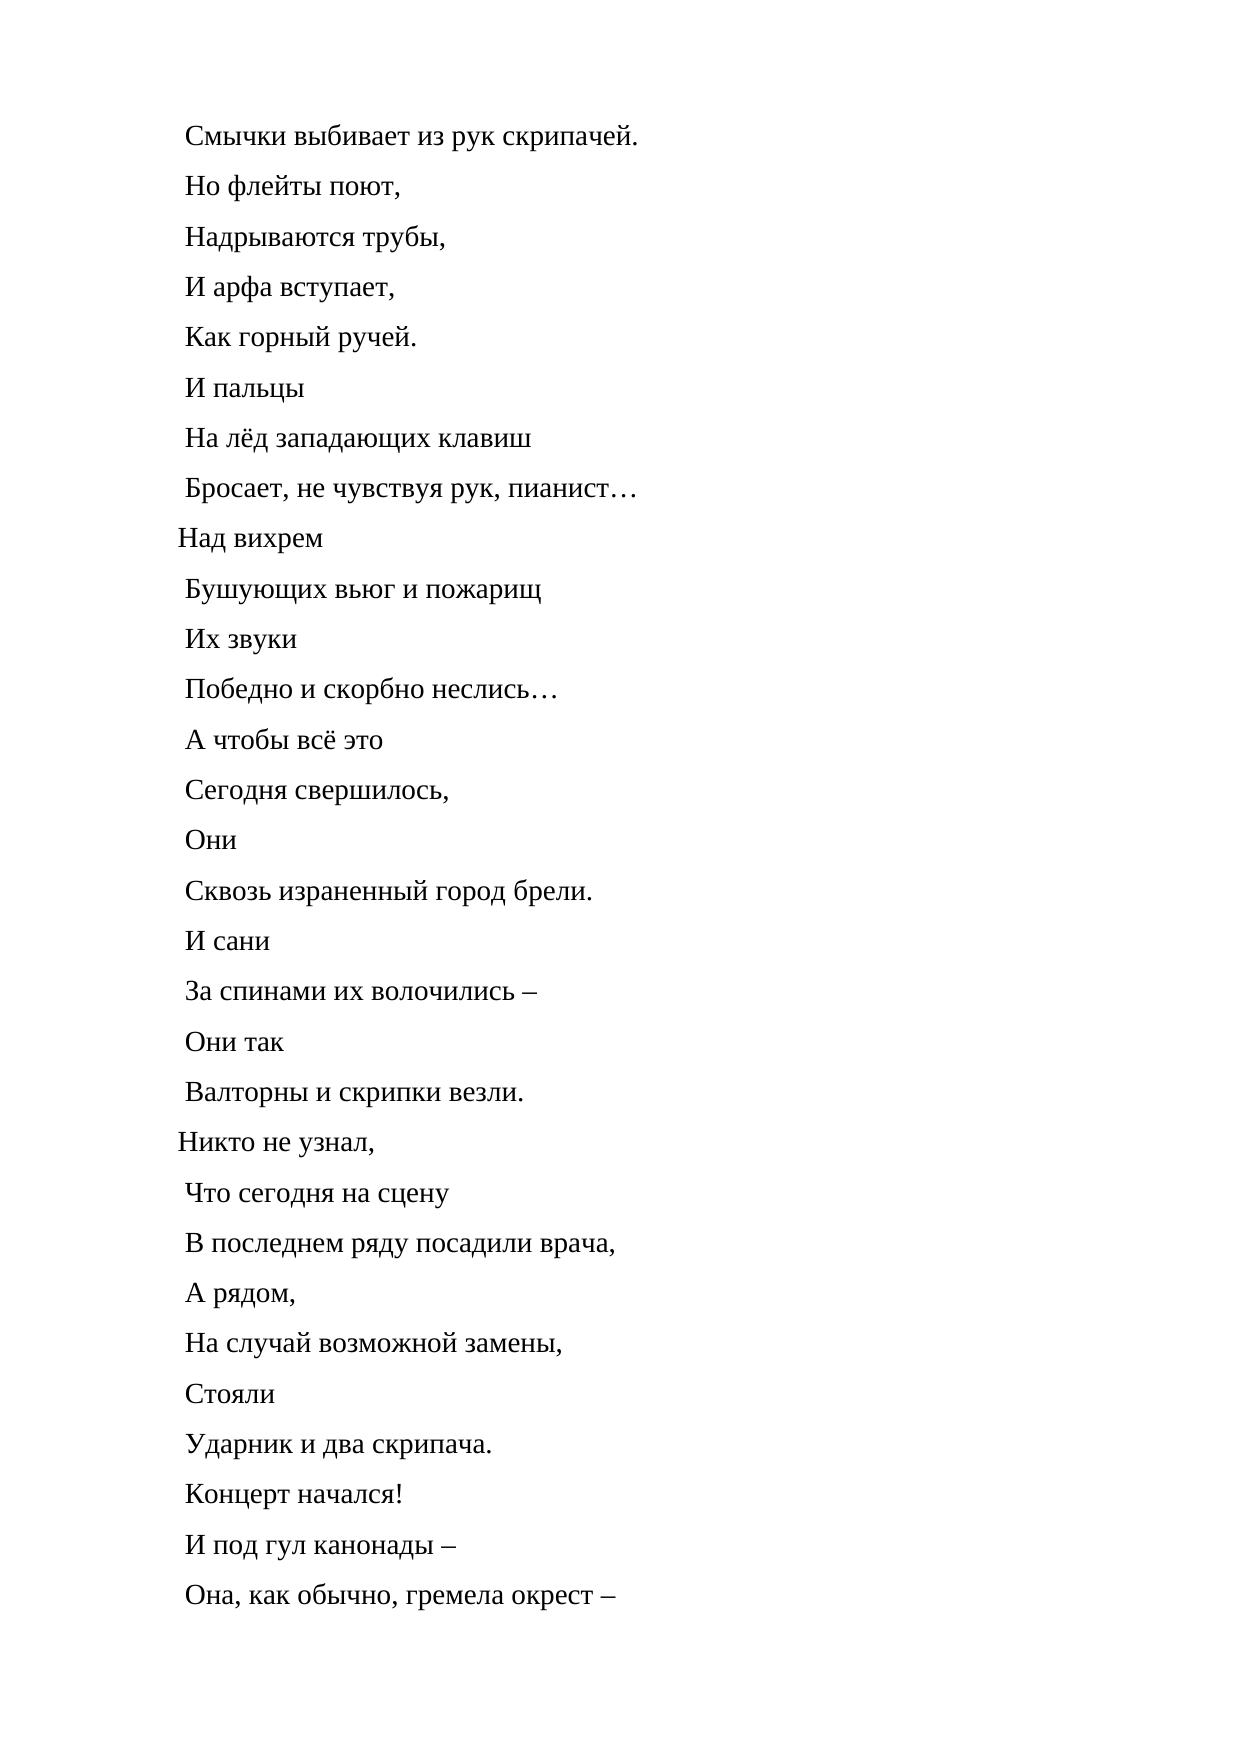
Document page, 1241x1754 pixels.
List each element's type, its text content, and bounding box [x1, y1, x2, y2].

text А рядом, [177, 1275, 1152, 1309]
text А чтобы всё это [177, 722, 1152, 755]
text Как горный ручей. [177, 319, 1152, 353]
text Валторны и скрипки везли. [177, 1074, 1152, 1108]
text Ударник и два скрипача. [177, 1426, 1152, 1460]
text Сегодня свершилось, [177, 772, 1152, 806]
text Стояли [177, 1376, 1152, 1409]
text На случай возможной замены, [177, 1326, 1152, 1359]
text За спинами их волочились – [177, 973, 1152, 1007]
text И арфа вступает, [177, 269, 1152, 303]
text Победно и скорбно неслись… [177, 672, 1152, 705]
text И под гул канонады – [177, 1527, 1152, 1560]
text И пальцы [177, 370, 1152, 403]
text Бушующих вьюг и пожарищ [177, 571, 1152, 604]
text Их звуки [177, 621, 1152, 655]
text Надрываются трубы, [177, 219, 1152, 252]
text На лёд западающих клавиш [177, 420, 1152, 453]
text В последнем ряду посадили врача, [177, 1225, 1152, 1258]
text Бросает, не чувствуя рук, пианист… [177, 470, 1152, 504]
text Смычки выбивает из рук скрипачей. [177, 118, 1152, 152]
text Сквозь израненный город брели. [177, 873, 1152, 906]
text Но флейты поют, [177, 168, 1152, 202]
text Она, как обычно, гремела окрест – [177, 1577, 1152, 1611]
text И сани [177, 923, 1152, 957]
text Они [177, 822, 1152, 856]
text Они так [177, 1024, 1152, 1057]
text Концерт начался! [177, 1477, 1152, 1510]
text Над вихрем [177, 521, 1152, 554]
text Никто не узнал, [177, 1124, 1152, 1158]
text Что сегодня на сцену [177, 1175, 1152, 1208]
